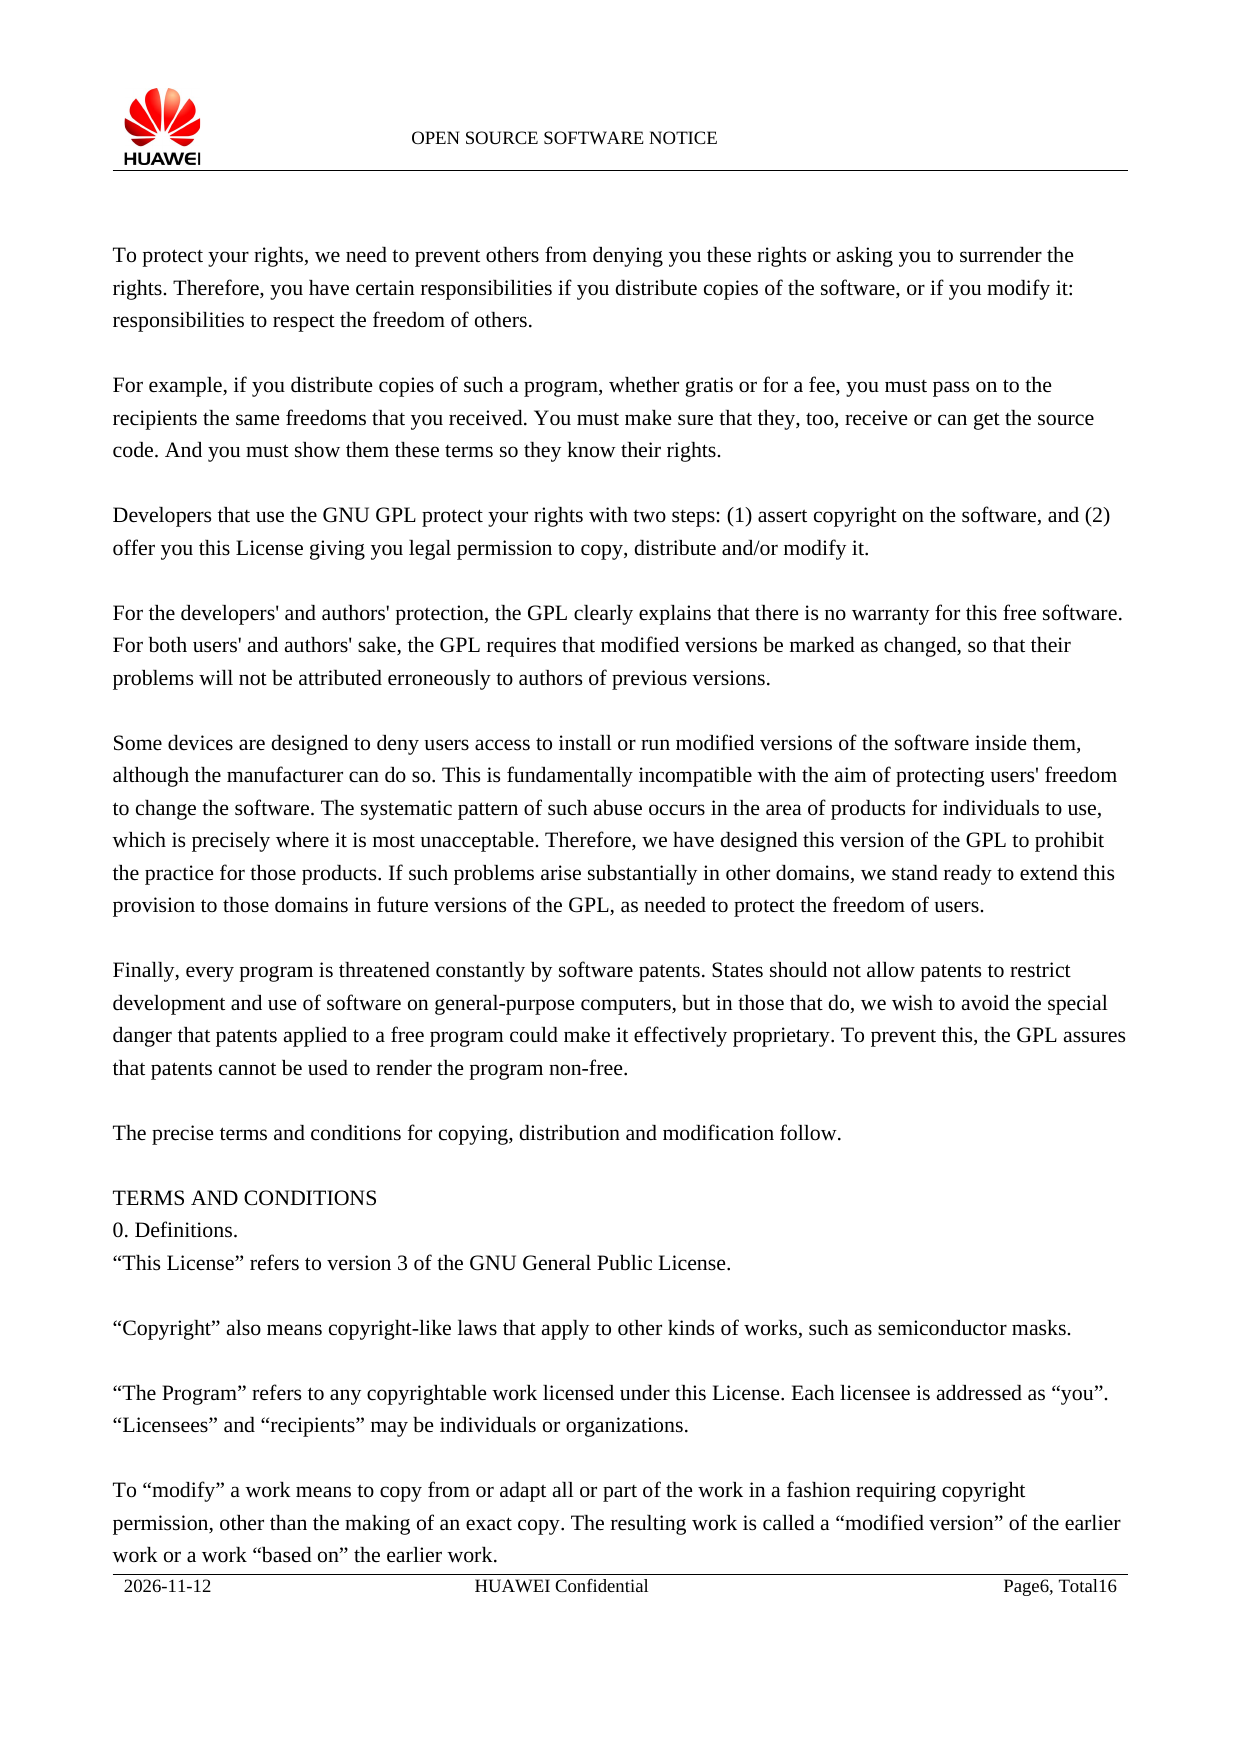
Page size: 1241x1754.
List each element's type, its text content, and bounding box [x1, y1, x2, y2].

picture [124, 88, 201, 165]
